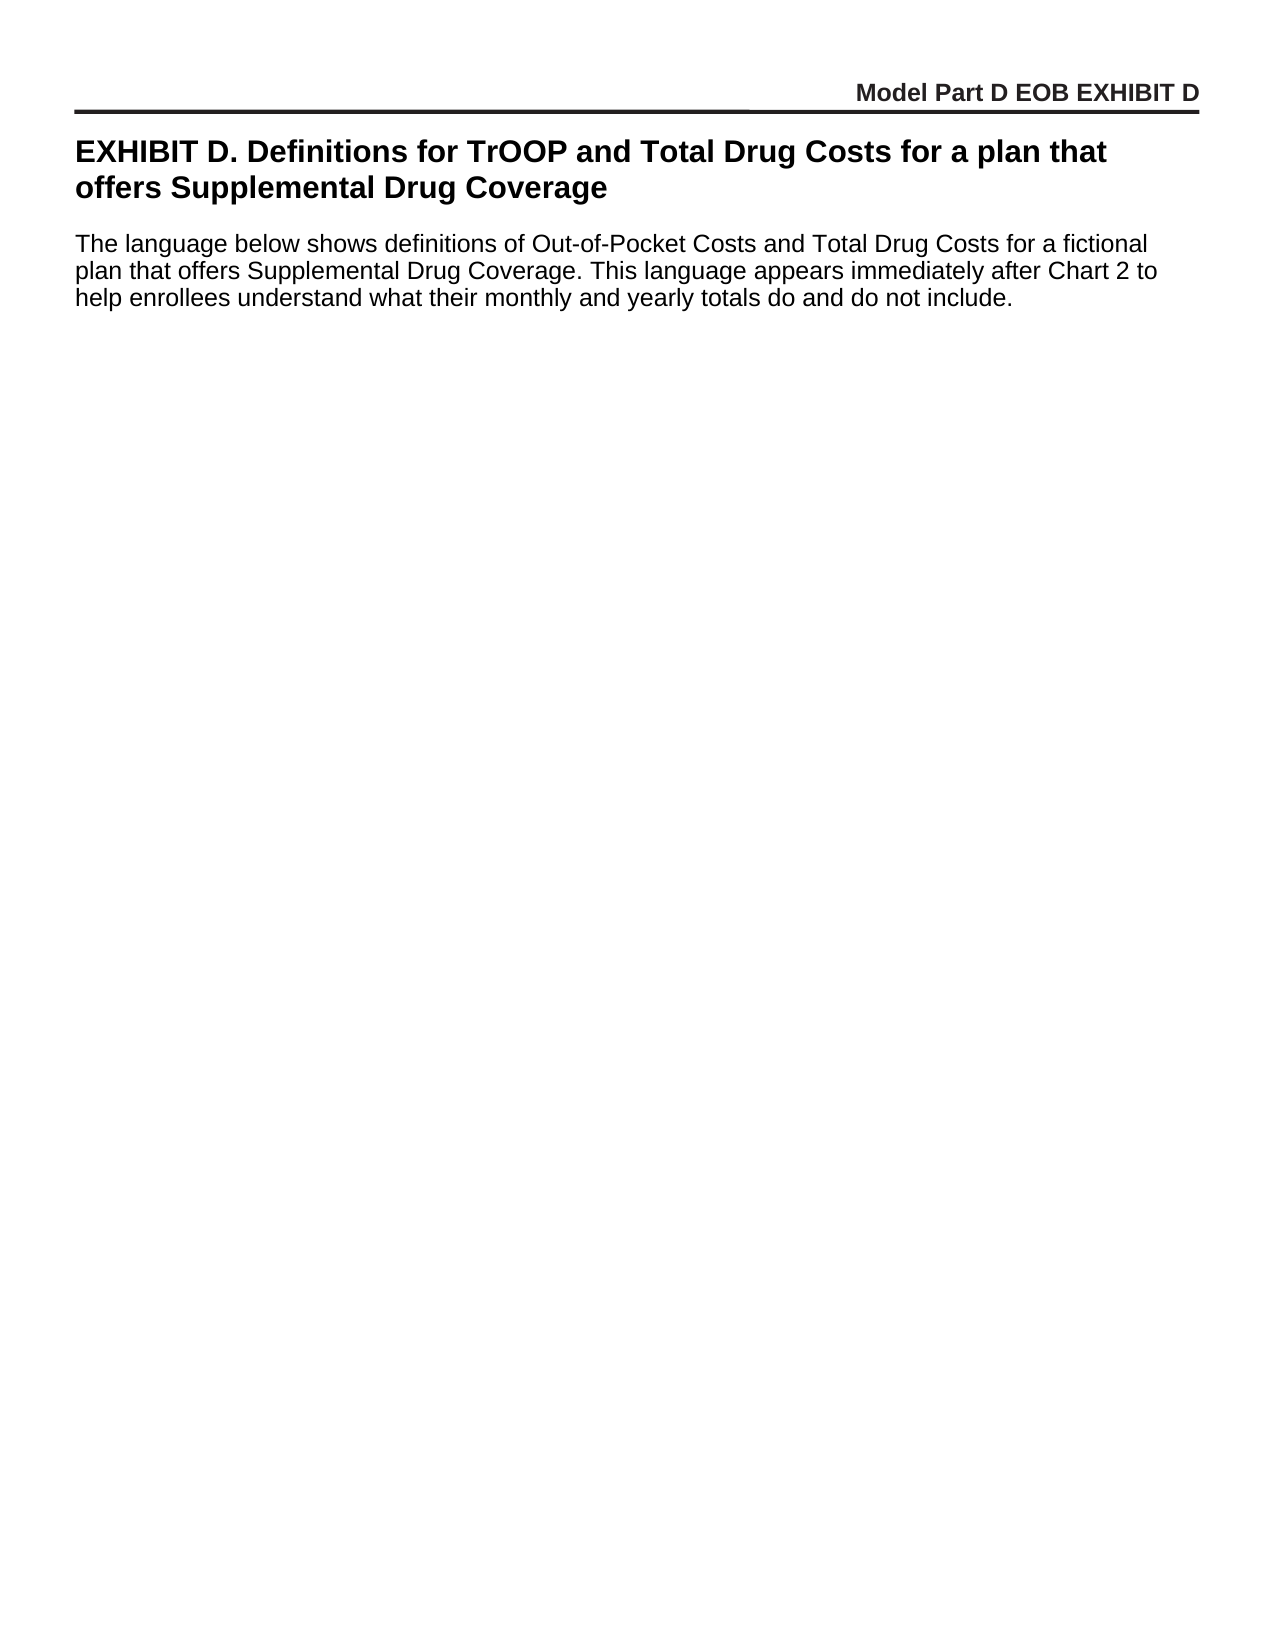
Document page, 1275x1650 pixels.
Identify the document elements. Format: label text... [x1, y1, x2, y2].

subtitle EXHIBIT D. Definitions for TrOOP and Total Drug Costs for a plan that offers Supplemental Drug Coverage [75, 133, 1200, 205]
text The language below shows definitions of Out-of-Pocket Costs and Total Drug Costs for a fictional plan that offers Supplemental Drug Coverage. This language appears immediately after Chart 2 to help enrollees understand what their monthly and yearly totals do and do not include. [75, 230, 1200, 312]
